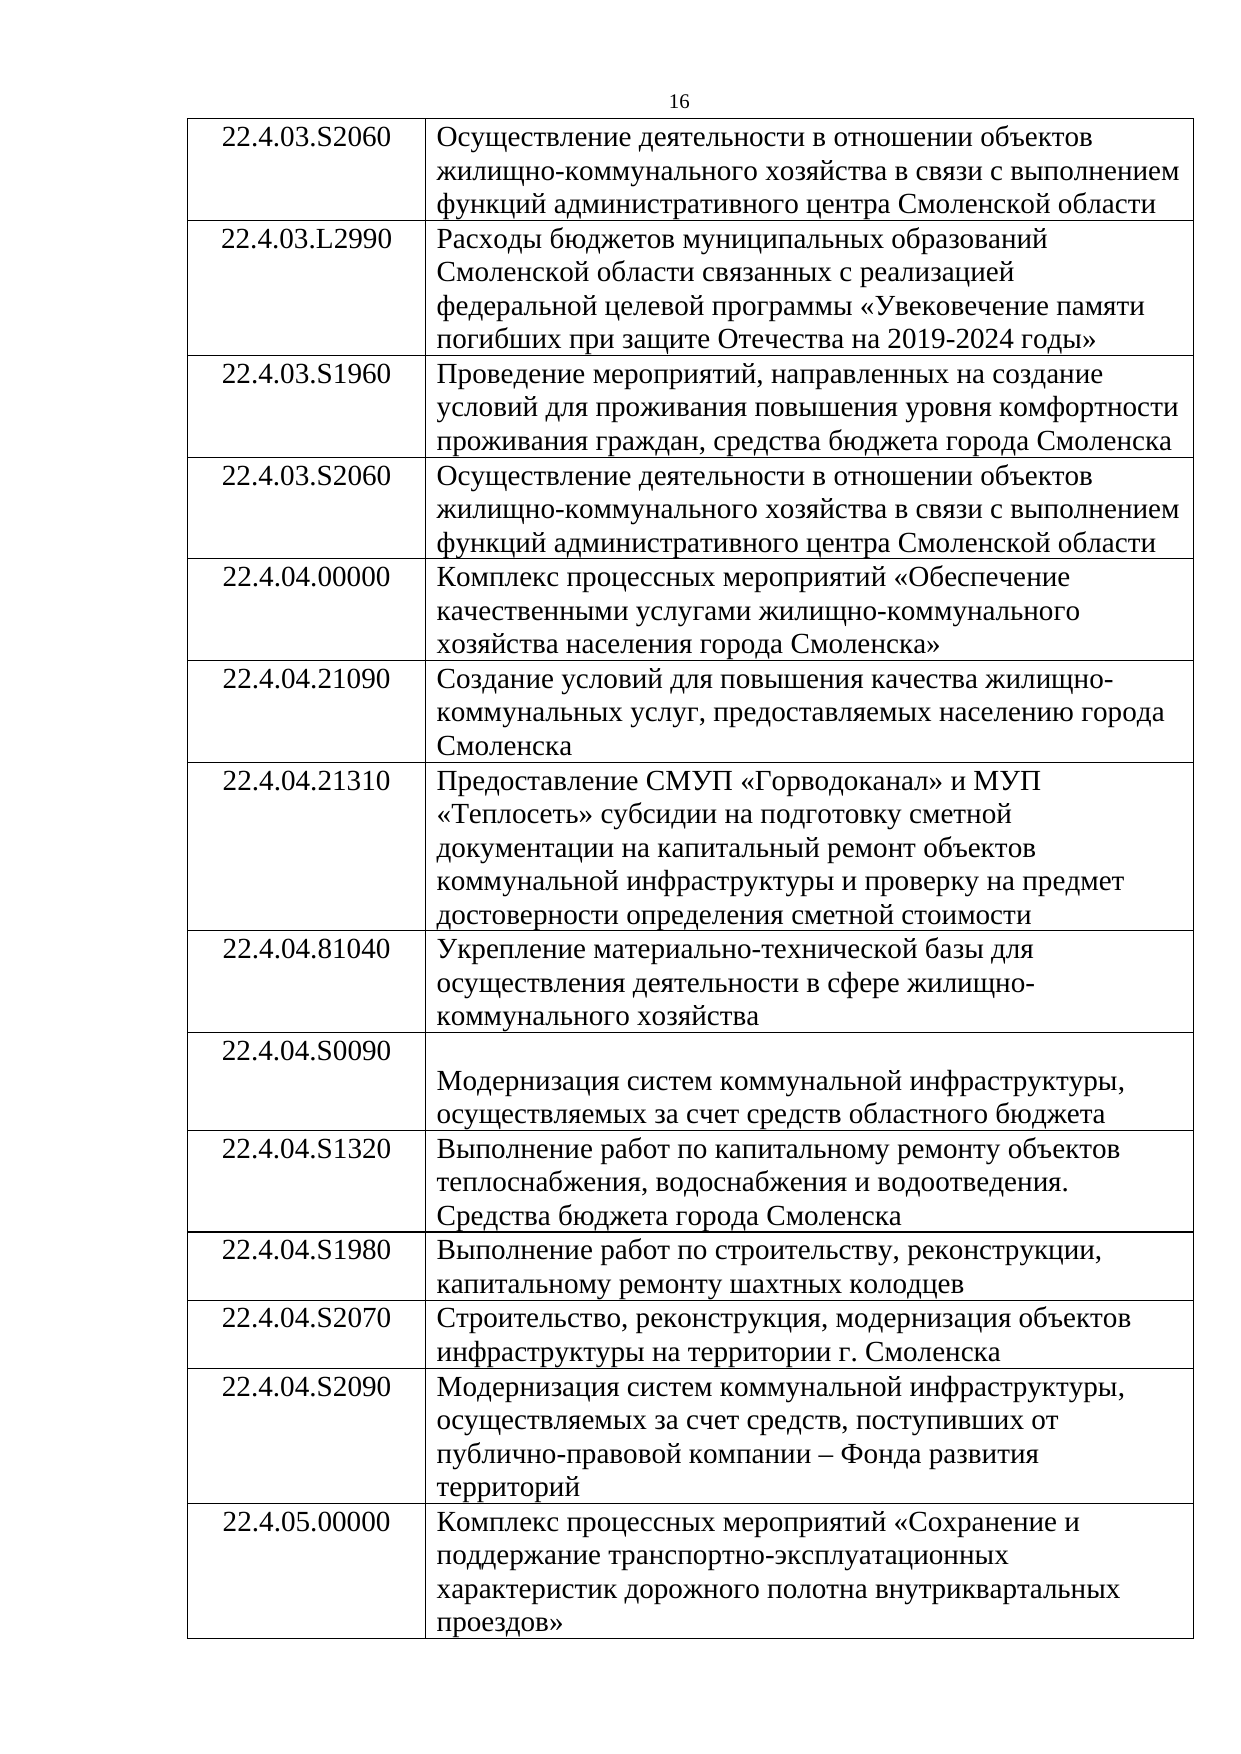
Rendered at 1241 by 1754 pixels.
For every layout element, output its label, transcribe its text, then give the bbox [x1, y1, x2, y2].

table_cell 22.4.03.S1960 [188, 356, 425, 457]
table_cell Укрепление материально-технической базы для осуществления деятельности в сфере жилищно-коммунального хозяйства [426, 931, 1193, 1032]
table_cell Предоставление СМУП «Горводоканал» и МУП «Теплосеть» субсидии на подготовку сметной документации на капитальный ремонт объектов коммунальной инфраструктуры и проверку на предмет достоверности определения сметной стоимости [426, 763, 1193, 930]
table_cell Осуществление деятельности в отношении объектов жилищно-коммунального хозяйства в связи с выполнением функций административного центра Смоленской области [426, 119, 1193, 220]
table_cell 22.4.04.S0090 [188, 1033, 425, 1130]
table_cell 22.4.04.81040 [188, 931, 425, 1032]
table_cell Модернизация систем коммунальной инфраструктуры, осуществляемых за счет средств областного бюджета [426, 1033, 1193, 1130]
table_cell 22.4.03.S2060 [188, 458, 425, 558]
table_cell 22.4.04.S1980 [188, 1233, 425, 1299]
table_cell Модернизация систем коммунальной инфраструктуры, осуществляемых за счет средств, поступивших от публично-правовой компании – Фонда развития территорий [426, 1369, 1193, 1503]
table_cell Создание условий для повышения качества жилищно-коммунальных услуг, предоставляемых населению города Смоленска [426, 661, 1193, 762]
table_cell Комплекс процессных мероприятий «Обеспечение качественными услугами жилищно-коммунального хозяйства населения города Смоленска» [426, 559, 1193, 660]
table_cell 22.4.04.S2070 [188, 1301, 425, 1368]
table_cell 22.4.04.S2090 [188, 1369, 425, 1503]
table_cell 22.4.05.00000 [188, 1504, 425, 1638]
table_cell Осуществление деятельности в отношении объектов жилищно-коммунального хозяйства в связи с выполнением функций административного центра Смоленской области [426, 458, 1193, 558]
table_cell Выполнение работ по строительству, реконструкции, капитальному ремонту шахтных колодцев [426, 1233, 1193, 1299]
table_cell Проведение мероприятий, направленных на создание условий для проживания повышения уровня комфортности проживания граждан, средства бюджета города Смоленска [426, 356, 1193, 457]
table_cell 22.4.03.S2060 [188, 119, 425, 220]
table_cell 22.4.04.S1320 [188, 1131, 425, 1231]
table_cell 22.4.03.L2990 [188, 221, 425, 355]
table_cell Комплекс процессных мероприятий «Сохранение и поддержание транспортно-эксплуатационных характеристик дорожного полотна внутриквартальных проездов» [426, 1504, 1193, 1638]
table_cell Выполнение работ по капитальному ремонту объектов теплоснабжения, водоснабжения и водоотведения. Средства бюджета города Смоленска [426, 1131, 1193, 1231]
table_cell 22.4.04.00000 [188, 559, 425, 660]
table_cell Расходы бюджетов муниципальных образований Смоленской области связанных с реализацией федеральной целевой программы «Увековечение памяти погибших при защите Отечества на 2019-2024 годы» [426, 221, 1193, 355]
table_cell 22.4.04.21090 [188, 661, 425, 762]
table_cell 22.4.04.21310 [188, 763, 425, 930]
table_cell Строительство, реконструкция, модернизация объектов инфраструктуры на территории г. Смоленска [426, 1301, 1193, 1368]
